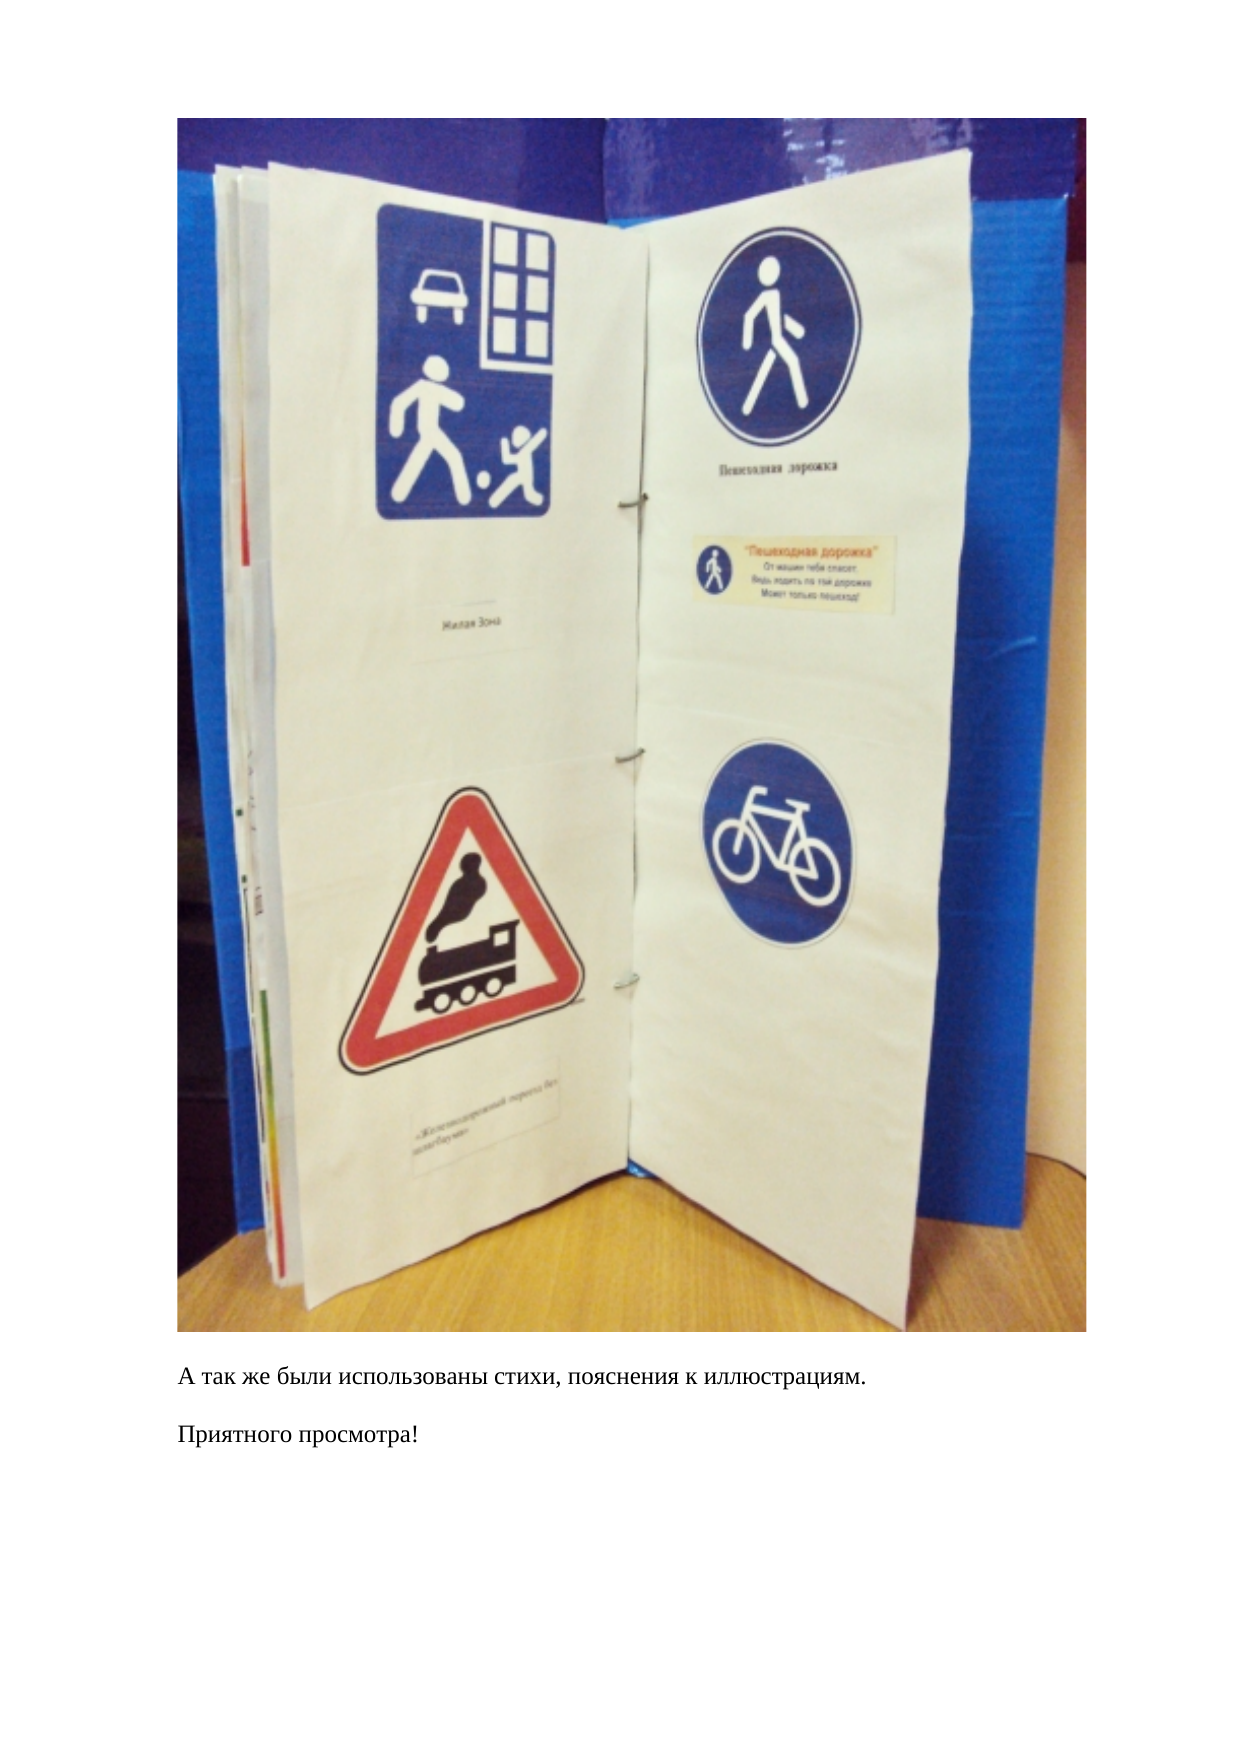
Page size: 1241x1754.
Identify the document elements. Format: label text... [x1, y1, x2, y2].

text Приятного просмотра! [177, 1419, 1152, 1448]
text А так же были использованы стихи, пояснения к иллюстрациям. [177, 1361, 1152, 1390]
picture [177, 118, 1087, 1332]
